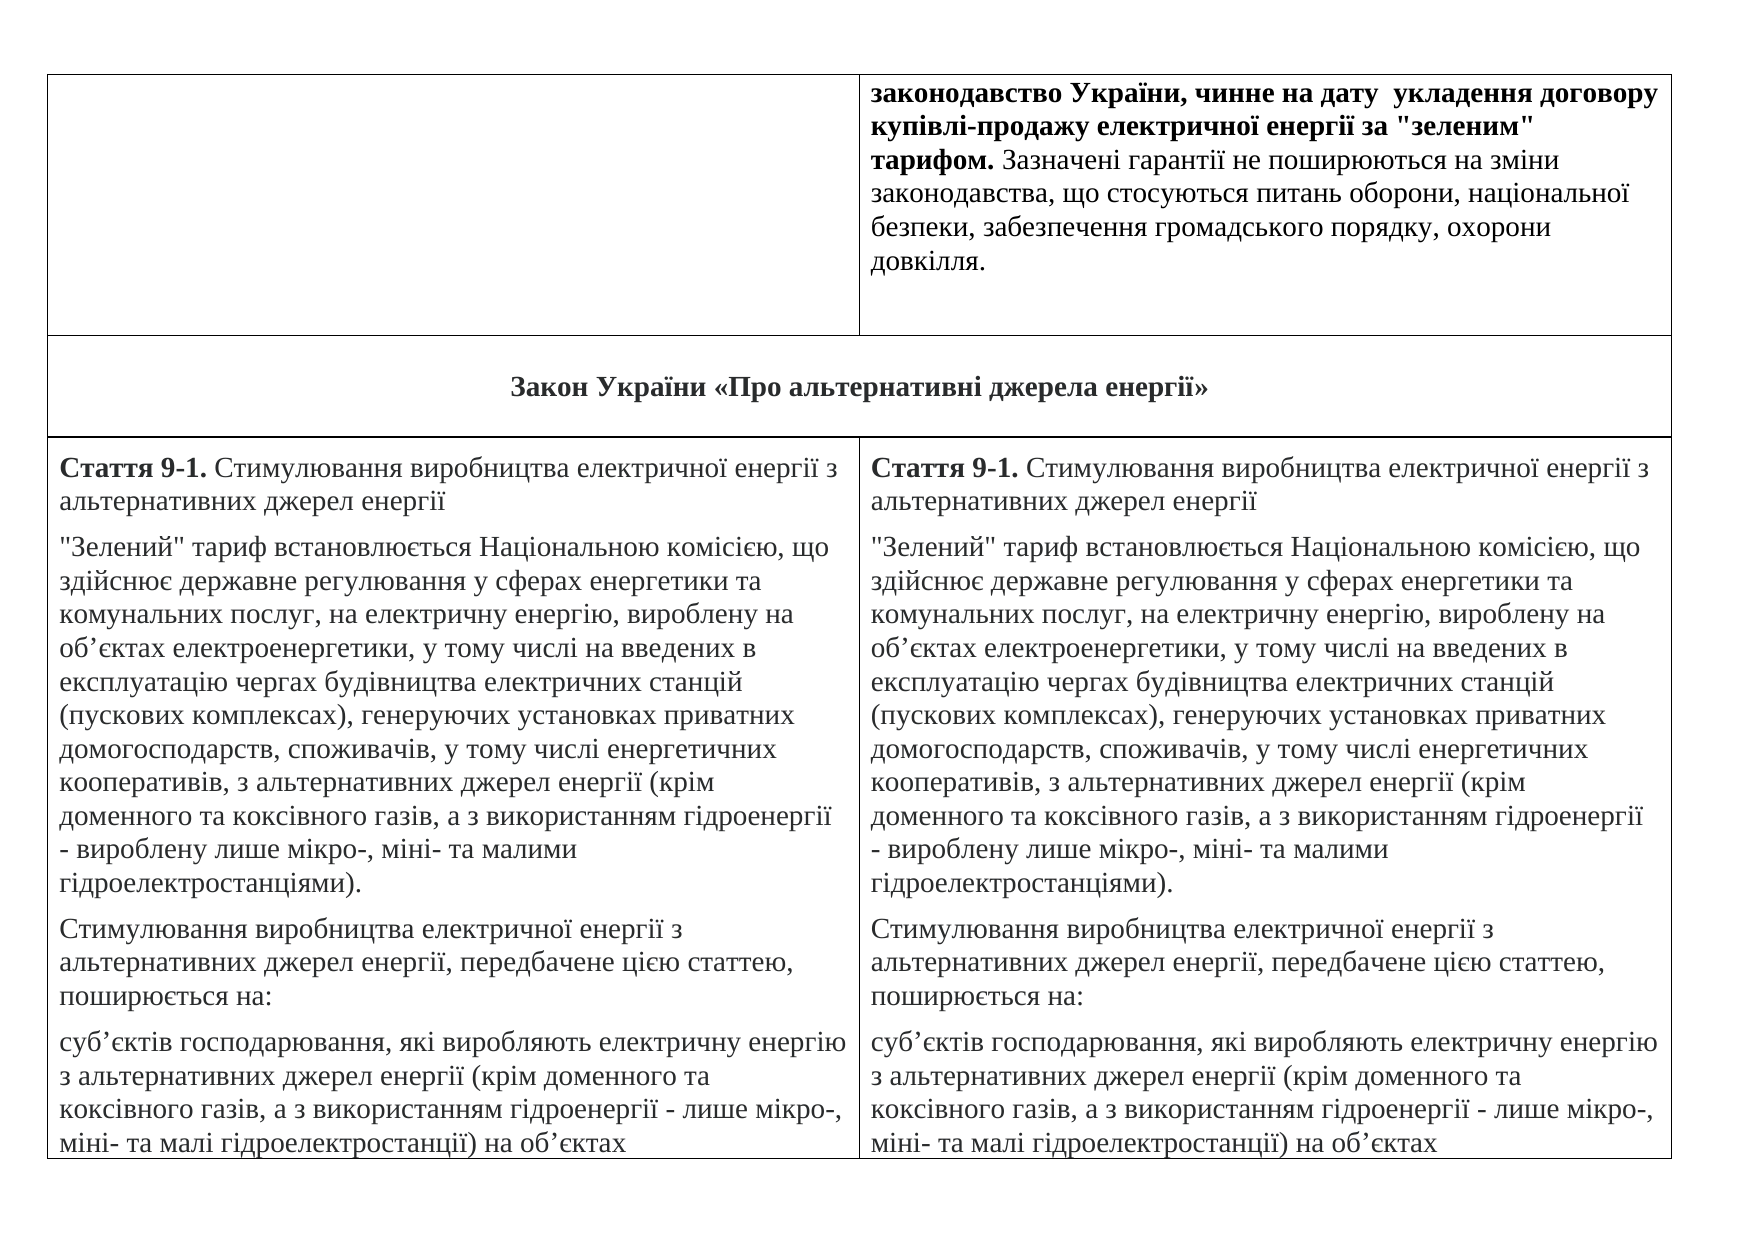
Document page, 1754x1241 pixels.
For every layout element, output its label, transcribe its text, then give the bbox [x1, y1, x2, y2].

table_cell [860, 438, 1671, 1158]
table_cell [48, 75, 859, 335]
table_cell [48, 438, 859, 1158]
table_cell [860, 75, 1671, 335]
table_cell Закон України «Про альтернативні джерела енергії» [48, 336, 1671, 436]
